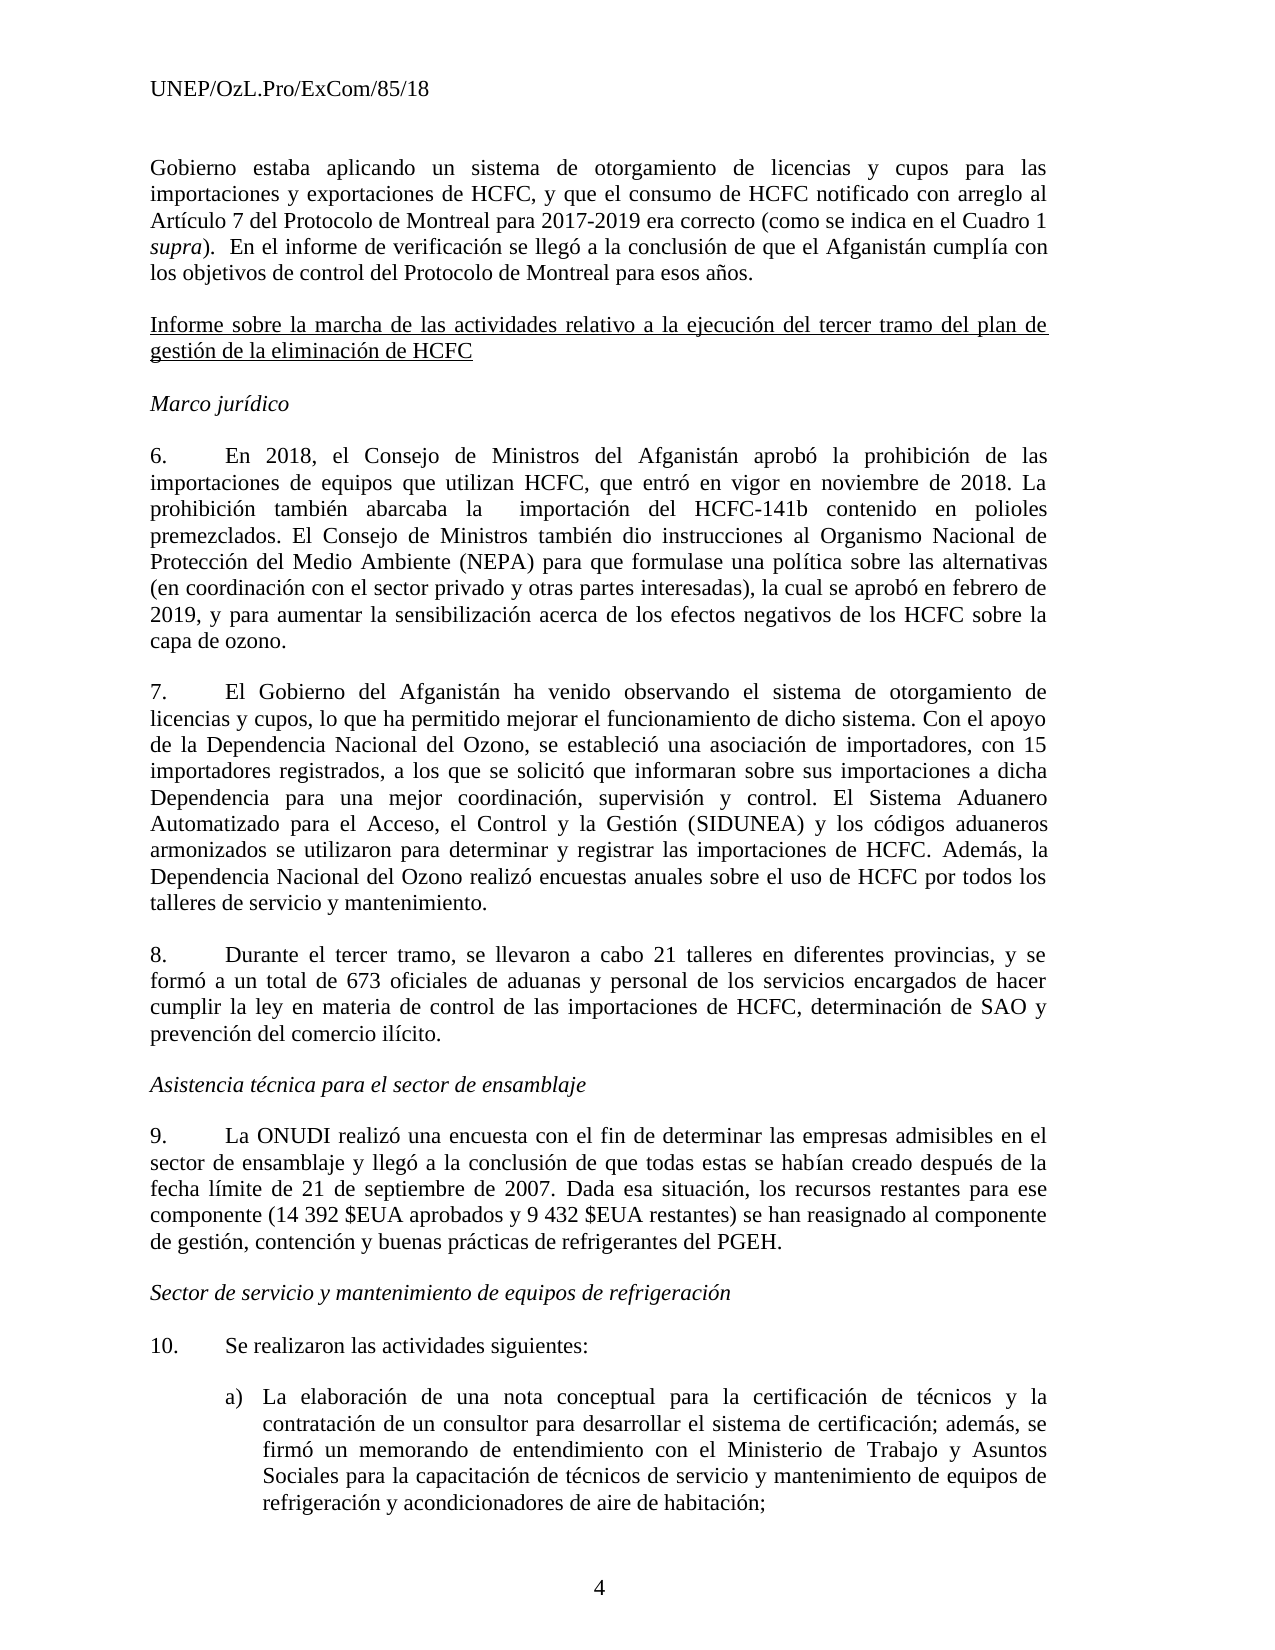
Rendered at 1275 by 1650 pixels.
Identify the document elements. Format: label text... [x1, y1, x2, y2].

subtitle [150, 154, 1048, 286]
subtitle El Gobierno del Afganistán ha venido observando el sistema de otorgamiento de licencias y cupos, lo que ha permitido mejorar el funcionamiento de dicho sistema. Con el apoyo de la Dependencia Nacional del Ozono, se estableció una asociación de importadores, con 15 importadores registrados, a los que se solicitó que informaran sobre sus importaciones a dicha Dependencia para una mejor coordinación, supervisión y control. El Sistema Aduanero Automatizado para el Acceso, el Control y la Gestión (SIDUNEA) y los códigos aduaneros armonizados se utilizaron para determinar y registrar las importaciones de HCFC. Además, la Dependencia Nacional del Ozono realizó encuestas anuales sobre el uso de HCFC por todos los talleres de servicio y mantenimiento. [150, 678, 1048, 916]
text Informe sobre la marcha de las actividades relativo a la ejecución del tercer tramo del plan de gestión de la eliminación de HCFC [150, 311, 1048, 334]
subtitle Se realizaron las actividades siguientes: [150, 1332, 1048, 1358]
subtitle En 2018, el Consejo de Ministros del Afganistán aprobó la prohibición de las importaciones de equipos que utilizan HCFC, que entró en vigor en noviembre de 2018. La prohibición también abarcaba la importación del HCFC-141b contenido en polioles premezclados. El Consejo de Ministros también dio instrucciones al Organismo Nacional de Protección del Medio Ambiente (NEPA) para que formulase una política sobre las alternativas (en coordinación con el sector privado y otras partes interesadas), la cual se aprobó en febrero de 2019, y para aumentar la sensibilización acerca de los efectos negativos de los HCFC sobre la capa de ozono. [150, 443, 1048, 653]
text Informe sobre la marcha de las actividades relativo a la ejecución del tercer tramo del plan de gestión de la eliminación de HCFC [150, 335, 1048, 363]
text Asistencia técnica para el sector de ensamblaje [150, 1071, 1048, 1097]
subtitle La elaboración de una nota conceptual para la certificación de técnicos y la contratación de un consultor para desarrollar el sistema de certificación; además, se firmó un memorando de entendimiento con el Ministerio de Trabajo y Asuntos Sociales para la capacitación de técnicos de servicio y mantenimiento de equipos de refrigeración y acondicionadores de aire de habitación; [225, 1383, 1048, 1515]
subtitle Durante el tercer tramo, se llevaron a cabo 21 talleres en diferentes provincias, y se formó a un total de 673 oficiales de aduanas y personal de los servicios encargados de hacer cumplir la ley en materia de control de las importaciones de HCFC, determinación de SAO y prevención del comercio ilícito. [150, 941, 1048, 1046]
subtitle La ONUDI realizó una encuesta con el fin de determinar las empresas admisibles en el sector de ensamblaje y llegó a la conclusión de que todas estas se habían creado después de la fecha límite de 21 de septiembre de 2007. Dada esa situación, los recursos restantes para ese componente (14 392 $EUA aprobados y 9 432 $EUA restantes) se han reasignado al componente de gestión, contención y buenas prácticas de refrigerantes del PGEH. [150, 1122, 1048, 1254]
text Marco jurídico [150, 390, 1048, 416]
text Sector de servicio y mantenimiento de equipos de refrigeración [150, 1279, 1048, 1306]
